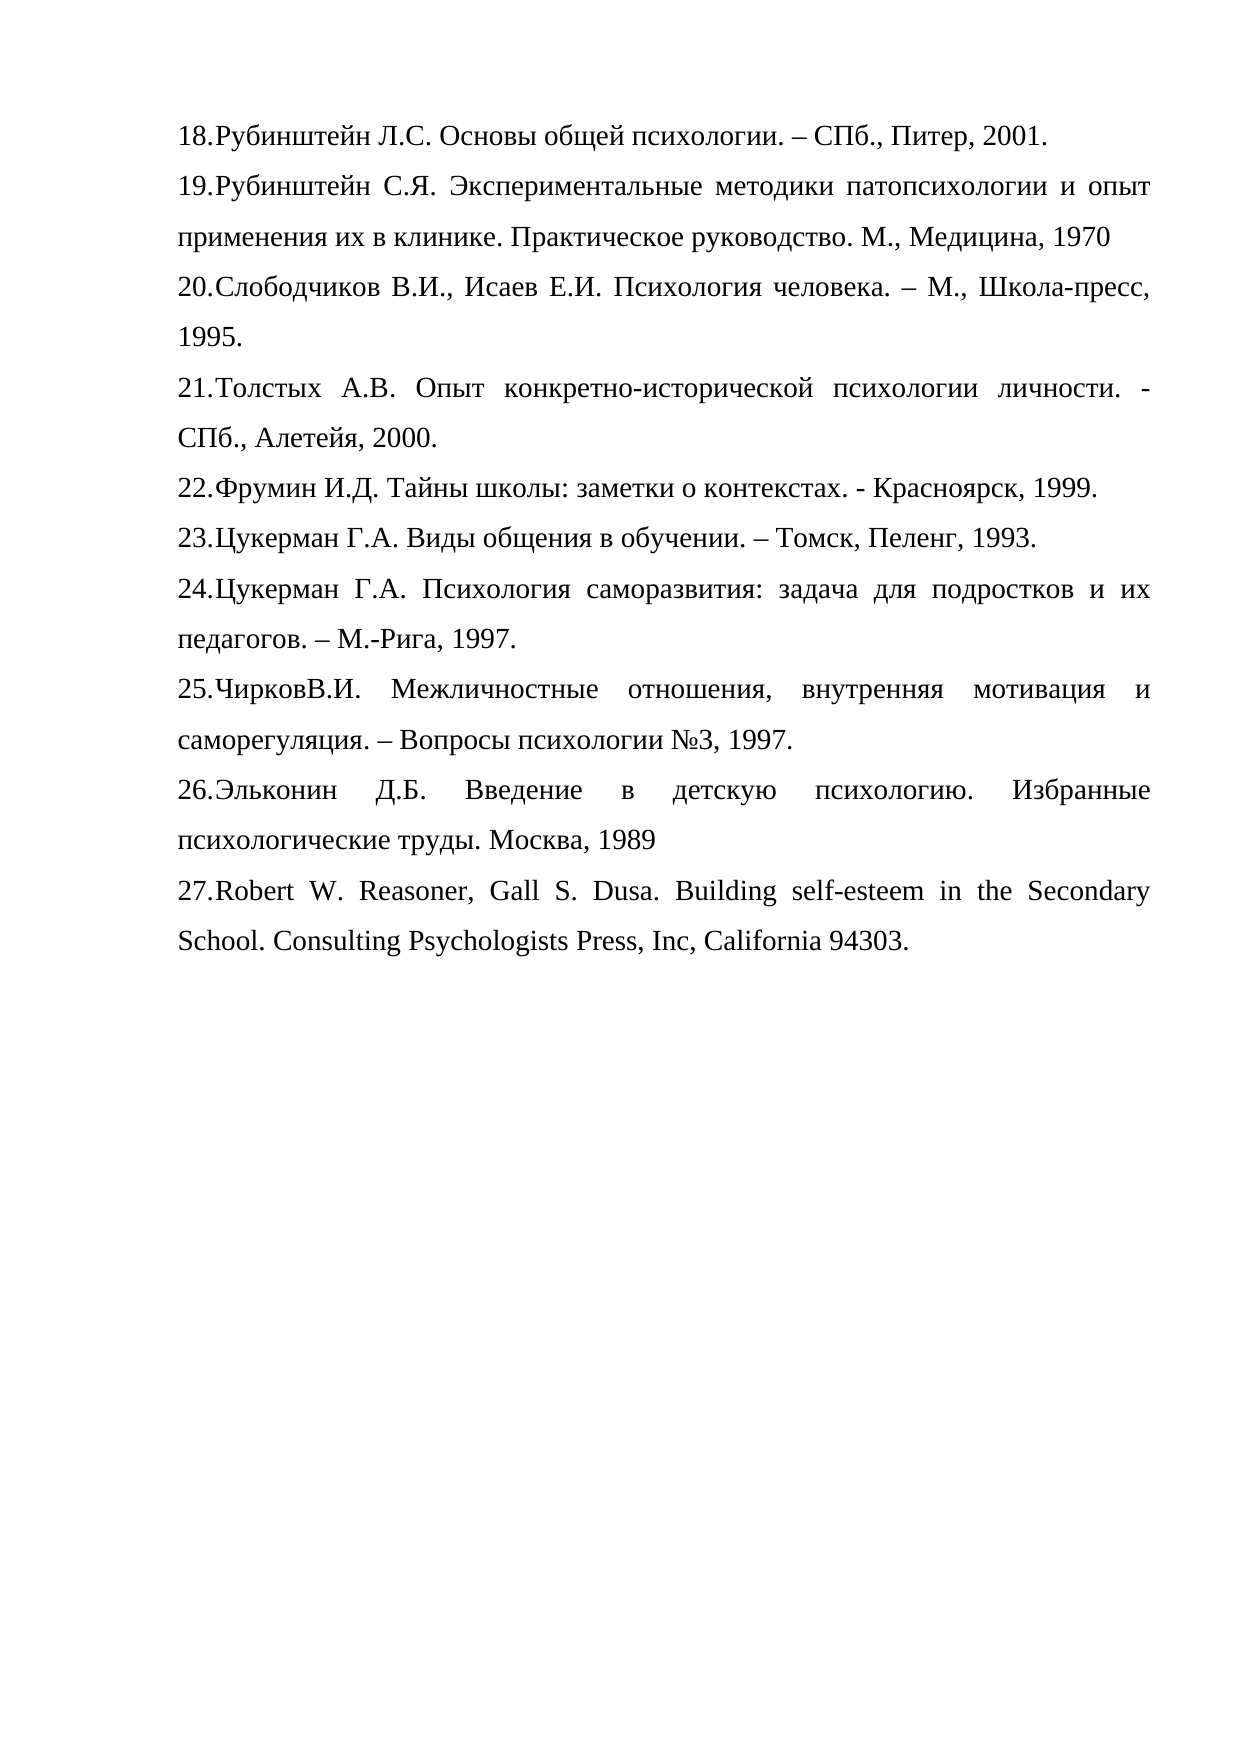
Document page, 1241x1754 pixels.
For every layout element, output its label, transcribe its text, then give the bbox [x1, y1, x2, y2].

list Рубинштейн Л.С. Основы общей психологии. – СПб., Питер, 2001. [177, 118, 1152, 152]
list Цукерман Г.А. Виды общения в обучении. – Томск, Пеленг, 1993. [177, 521, 1152, 554]
list Фрумин И.Д. Тайны школы: заметки о контекстах. - Красноярск, 1999. [177, 470, 1152, 504]
list Слободчиков В.И., Исаев Е.И. Психология человека. – М., Школа-пресс, 1995. [177, 269, 1152, 353]
list ЧирковВ.И. Межличностные отношения, внутренняя мотивация и саморегуляция. – Вопросы психологии №3, 1997. [177, 672, 1152, 755]
list Цукерман Г.А. Психология саморазвития: задача для подростков и их педагогов. – М.-Рига, 1997. [177, 571, 1152, 655]
list Рубинштейн С.Я. Экспериментальные методики патопсихологии и опыт применения их в клинике. Практическое руководство. М., Медицина, 1970 [177, 168, 1152, 252]
list Толстых А.В. Опыт конкретно-исторической психологии личности. - СПб., Алетейя, 2000. [177, 370, 1152, 453]
list Robert W. Reasoner, Gall S. Dusa. Building self-esteem in the Secondary School. Consulting Psychologists Press, Inc, California 94303. [177, 873, 1152, 957]
list Эльконин Д.Б. Введение в детскую психологию. Избранные психологические труды. Москва, 1989 [177, 772, 1152, 856]
